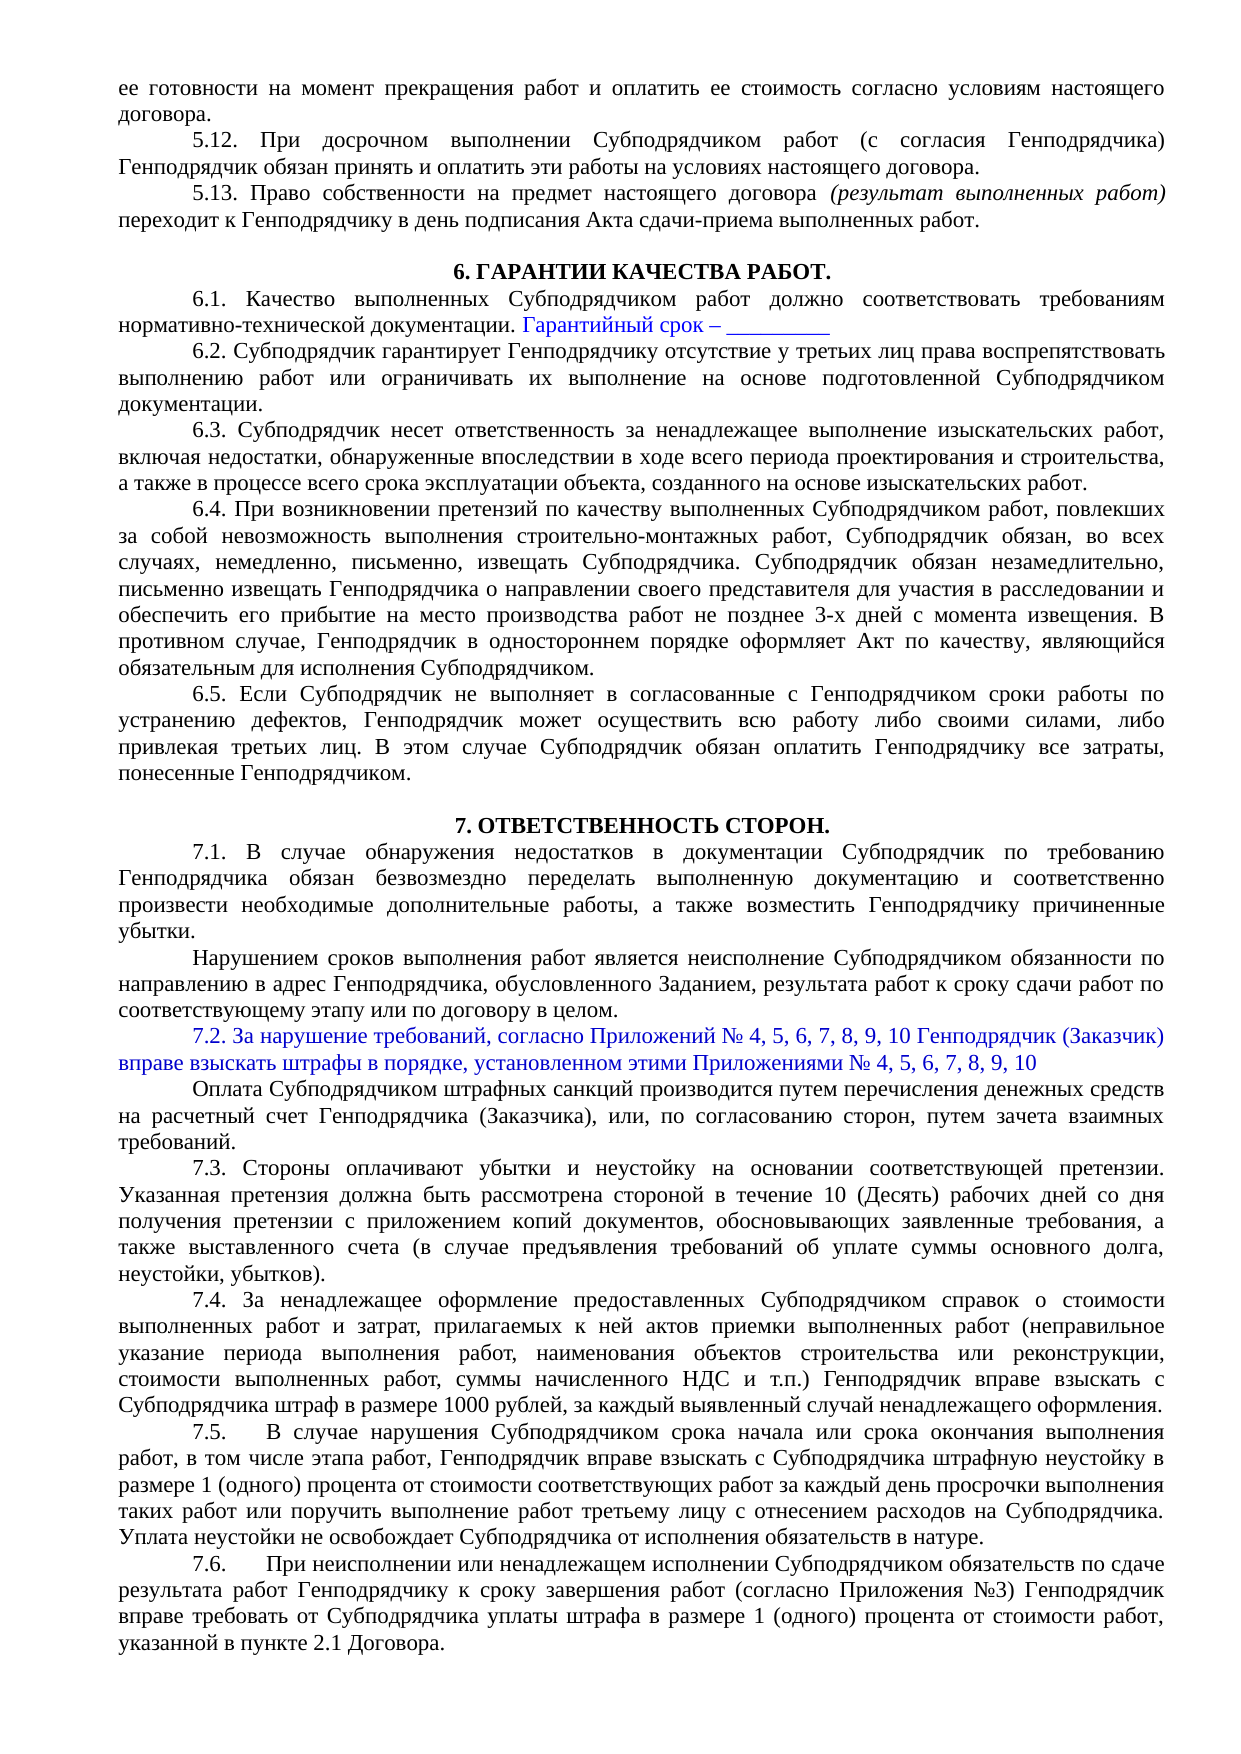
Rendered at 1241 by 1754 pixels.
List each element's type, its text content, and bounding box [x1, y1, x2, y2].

text 5.13. Право собственности на предмет настоящего договора (результат выполненных работ) переходит к Генподрядчику в день подписания Акта сдачи-приема выполненных работ. [118, 179, 1166, 232]
text 6. ГАРАНТИИ КАЧЕСТВА РАБОТ. [118, 258, 1166, 285]
text 6.2. Субподрядчик гарантирует Генподрядчику отсутствие у третьих лиц права воспрепятствовать выполнению работ или ограничивать их выполнение на основе подготовленной Субподрядчиком документации. [118, 337, 1166, 416]
text 7.1. В случае обнаружения недостатков в документации Субподрядчик по требованию Генподрядчика обязан безвозмездно переделать выполненную документацию и соответственно произвести необходимые дополнительные работы, а также возместить Генподрядчику причиненные убытки. [118, 838, 1166, 943]
text 6.3. Субподрядчик несет ответственность за ненадлежащее выполнение изыскательских работ, включая недостатки, обнаруженные впоследствии в ходе всего периода проектирования и строительства, а также в процессе всего срока эксплуатации объекта, созданного на основе изыскательских работ. [118, 416, 1166, 496]
text 7.4. За ненадлежащее оформление предоставленных Субподрядчиком справок о стоимости выполненных работ и затрат, прилагаемых к ней актов приемки выполненных работ (неправильное указание периода выполнения работ, наименования объектов строительства или реконструкции, стоимости выполненных работ, суммы начисленного НДС и т.п.) Генподрядчик вправе взыскать с Субподрядчика штраф в размере 1000 рублей, за каждый выявленный случай ненадлежащего оформления. [118, 1286, 1166, 1418]
text Оплата Субподрядчиком штрафных санкций производится путем перечисления денежных средств на расчетный счет Генподрядчика (Заказчика), или, по согласованию сторон, путем зачета взаимных требований. [118, 1075, 1166, 1154]
text 6.4. При возникновении претензий по качеству выполненных Субподрядчиком работ, повлекших за собой невозможность выполнения строительно-монтажных работ, Субподрядчик обязан, во всех случаях, немедленно, письменно, извещать Субподрядчика. Субподрядчик обязан незамедлительно, письменно извещать Генподрядчика о направлении своего представителя для участия в расследовании и обеспечить его прибытие на место производства работ не позднее 3-х дней с момента извещения. В противном случае, Генподрядчик в одностороннем порядке оформляет Акт по качеству, являющийся обязательным для исполнения Субподрядчиком. [118, 496, 1166, 680]
text 7.2. За нарушение требований, согласно Приложений № 4, 5, 6, 7, 8, 9, 10 Генподрядчик (Заказчик) вправе взыскать штрафы в порядке, установленном этими Приложениями № 4, 5, 6, 7, 8, 9, 10 [118, 1023, 1166, 1075]
text 7. ОТВЕТСТВЕННОСТЬ СТОРОН. [118, 812, 1166, 838]
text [118, 74, 1166, 127]
text Нарушением сроков выполнения работ является неисполнение Субподрядчиком обязанности по направлению в адрес Генподрядчика, обусловленного Заданием, результата работ к сроку сдачи работ по соответствующему этапу или по договору в целом. [118, 943, 1166, 1023]
text 6.5. Если Субподрядчик не выполняет в согласованные с Генподрядчиком сроки работы по устранению дефектов, Генподрядчик может осуществить всю работу либо своими силами, либо привлекая третьих лиц. В этом случае Субподрядчик обязан оплатить Генподрядчику все затраты, понесенные Генподрядчиком. [118, 680, 1166, 785]
text 6.1. Качество выполненных Субподрядчиком работ должно соответствовать требованиям нормативно-технической документации. Гарантийный срок – _________ [118, 285, 1166, 337]
text 7.3. Стороны оплачивают убытки и неустойку на основании соответствующей претензии. Указанная претензия должна быть рассмотрена стороной в течение 10 (Десять) рабочих дней со дня получения претензии с приложением копий документов, обосновывающих заявленные требования, а также выставленного счета (в случае предъявления требований об уплате суммы основного долга, неустойки, убытков). [118, 1154, 1166, 1286]
text 5.12. При досрочном выполнении Субподрядчиком работ (с согласия Генподрядчика) Генподрядчик обязан принять и оплатить эти работы на условиях настоящего договора. [118, 127, 1166, 179]
text 7.5. В случае нарушения Субподрядчиком срока начала или срока окончания выполнения работ, в том числе этапа работ, Генподрядчик вправе взыскать с Субподрядчика штрафную неустойку в размере 1 (одного) процента от стоимости соответствующих работ за каждый день просрочки выполнения таких работ или поручить выполнение работ третьему лицу с отнесением расходов на Субподрядчика. Уплата неустойки не освобождает Субподрядчика от исполнения обязательств в натуре. [118, 1418, 1166, 1550]
text 7.6. При неисполнении или ненадлежащем исполнении Субподрядчиком обязательств по сдаче результата работ Генподрядчику к сроку завершения работ (согласно Приложения №3) Генподрядчик вправе требовать от Субподрядчика уплаты штрафа в размере 1 (одного) процента от стоимости работ, указанной в пункте 2.1 Договора. [118, 1550, 1166, 1655]
